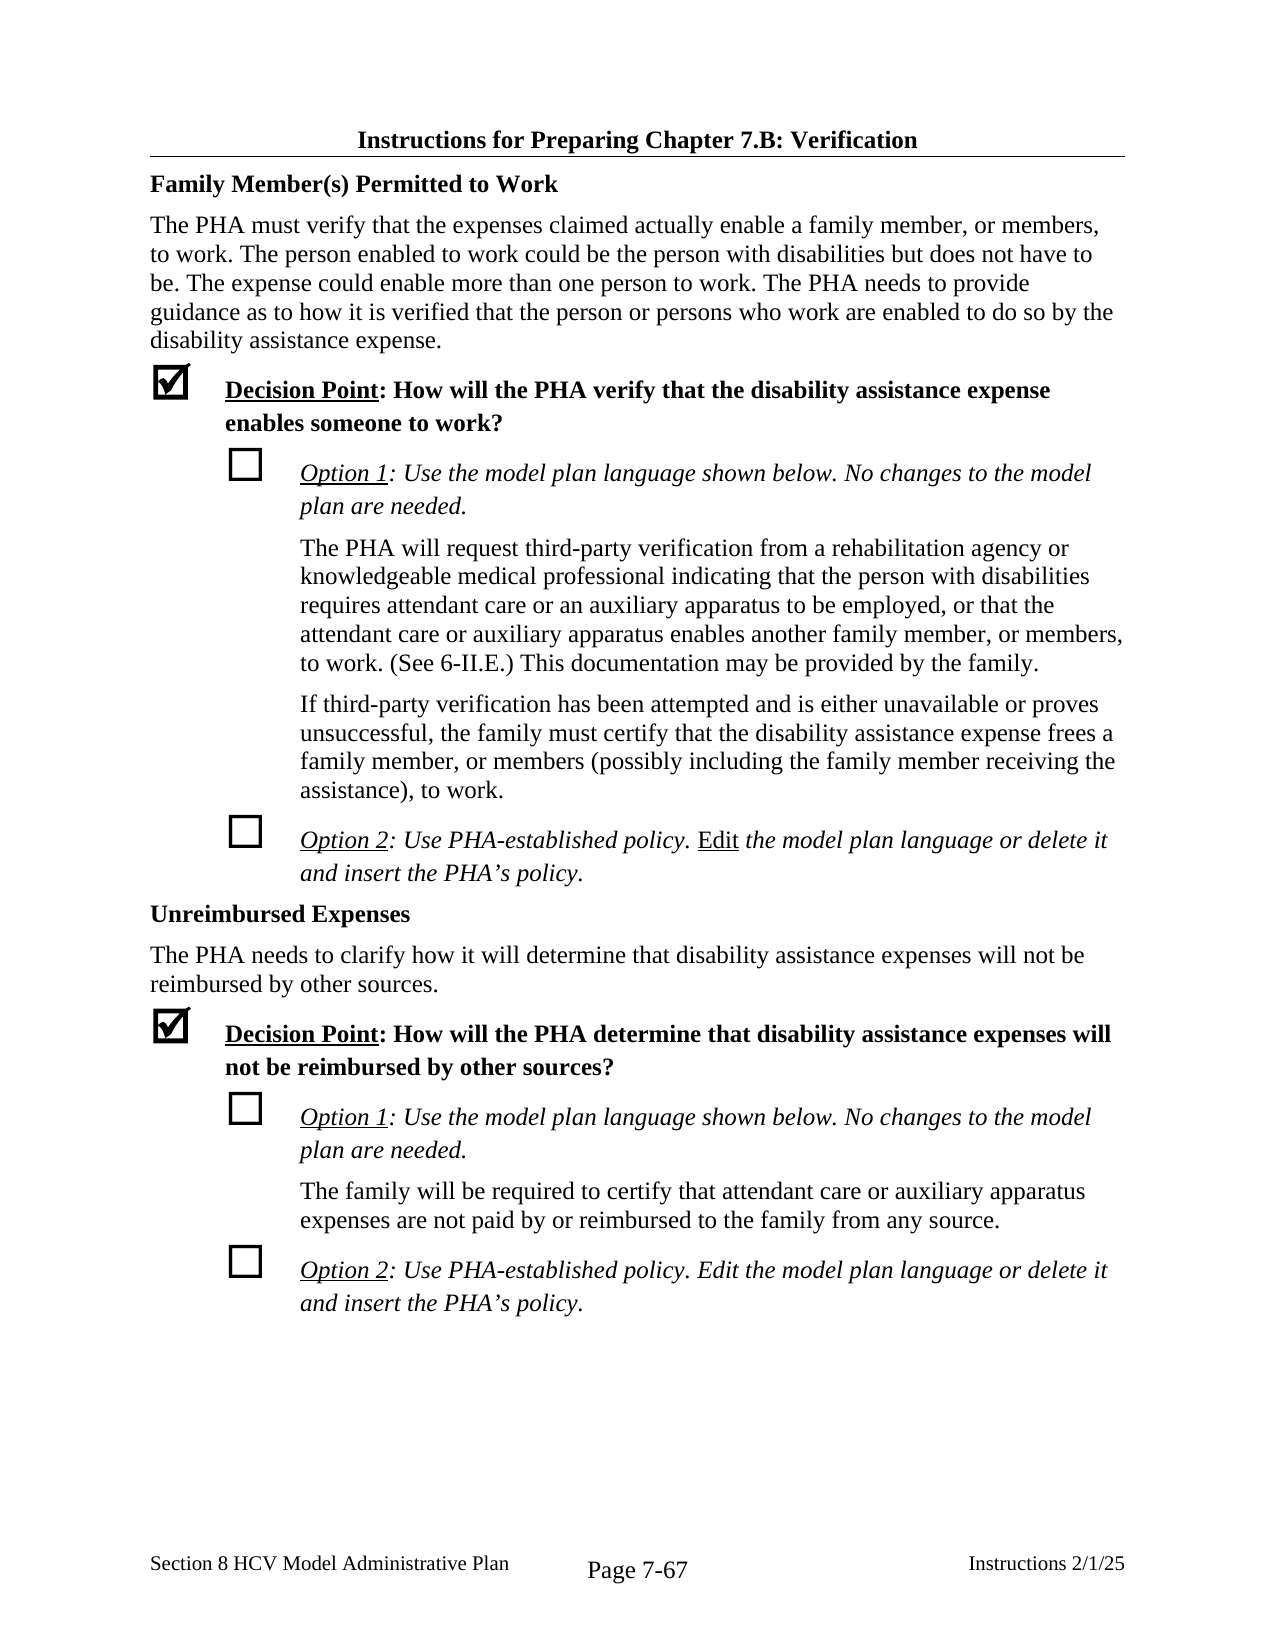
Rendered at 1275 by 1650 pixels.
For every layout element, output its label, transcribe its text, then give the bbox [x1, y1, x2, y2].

text The PHA must verify that the expenses claimed actually enable a family member, or members, to work. The person enabled to work could be the person with disabilities but does not have to be. The expense could enable more than one person to work. The PHA needs to provide guidance as to how it is verified that the person or persons who work are enabled to do so by the disability assistance expense. [150, 211, 1125, 354]
text If third-party verification has been attempted and is either unavailable or proves unsuccessful, the family must certify that the disability assistance expense frees a family member, or members (possibly including the family member receiving the assistance), to work. [300, 689, 1125, 804]
text Decision Point: How will the PHA determine that disability assistance expenses will not be reimbursed by other sources? [150, 1011, 1125, 1081]
text Option 2: Use PHA-established policy. Edit the model plan language or delete it and insert the PHA’s policy. [225, 1246, 1125, 1317]
text Family Member(s) Permitted to Work [150, 169, 1125, 198]
text Decision Point: How will the PHA verify that the disability assistance expense enables someone to work? [150, 367, 1125, 437]
text The PHA needs to clarify how it will determine that disability assistance expenses will not be reimbursed by other sources. [150, 941, 1125, 998]
text Option 2: Use PHA-established policy. Edit the model plan language or delete it and insert the PHA’s policy. [225, 816, 1125, 887]
text Option 1: Use the model plan language shown below. No changes to the model plan are needed. [225, 1093, 1125, 1164]
text The PHA will request third-party verification from a rehabilitation agency or knowledgeable medical professional indicating that the person with disabilities requires attendant care or an auxiliary apparatus to be employed, or that the attendant care or auxiliary apparatus enables another family member, or members, to work. (See 6-II.E.) This documentation may be provided by the family. [300, 533, 1125, 676]
text The family will be required to certify that attendant care or auxiliary apparatus expenses are not paid by or reimbursed to the family from any source. [300, 1176, 1125, 1234]
text Unreimbursed Expenses [150, 899, 1125, 928]
text Option 1: Use the model plan language shown below. No changes to the model plan are needed. [225, 450, 1125, 520]
